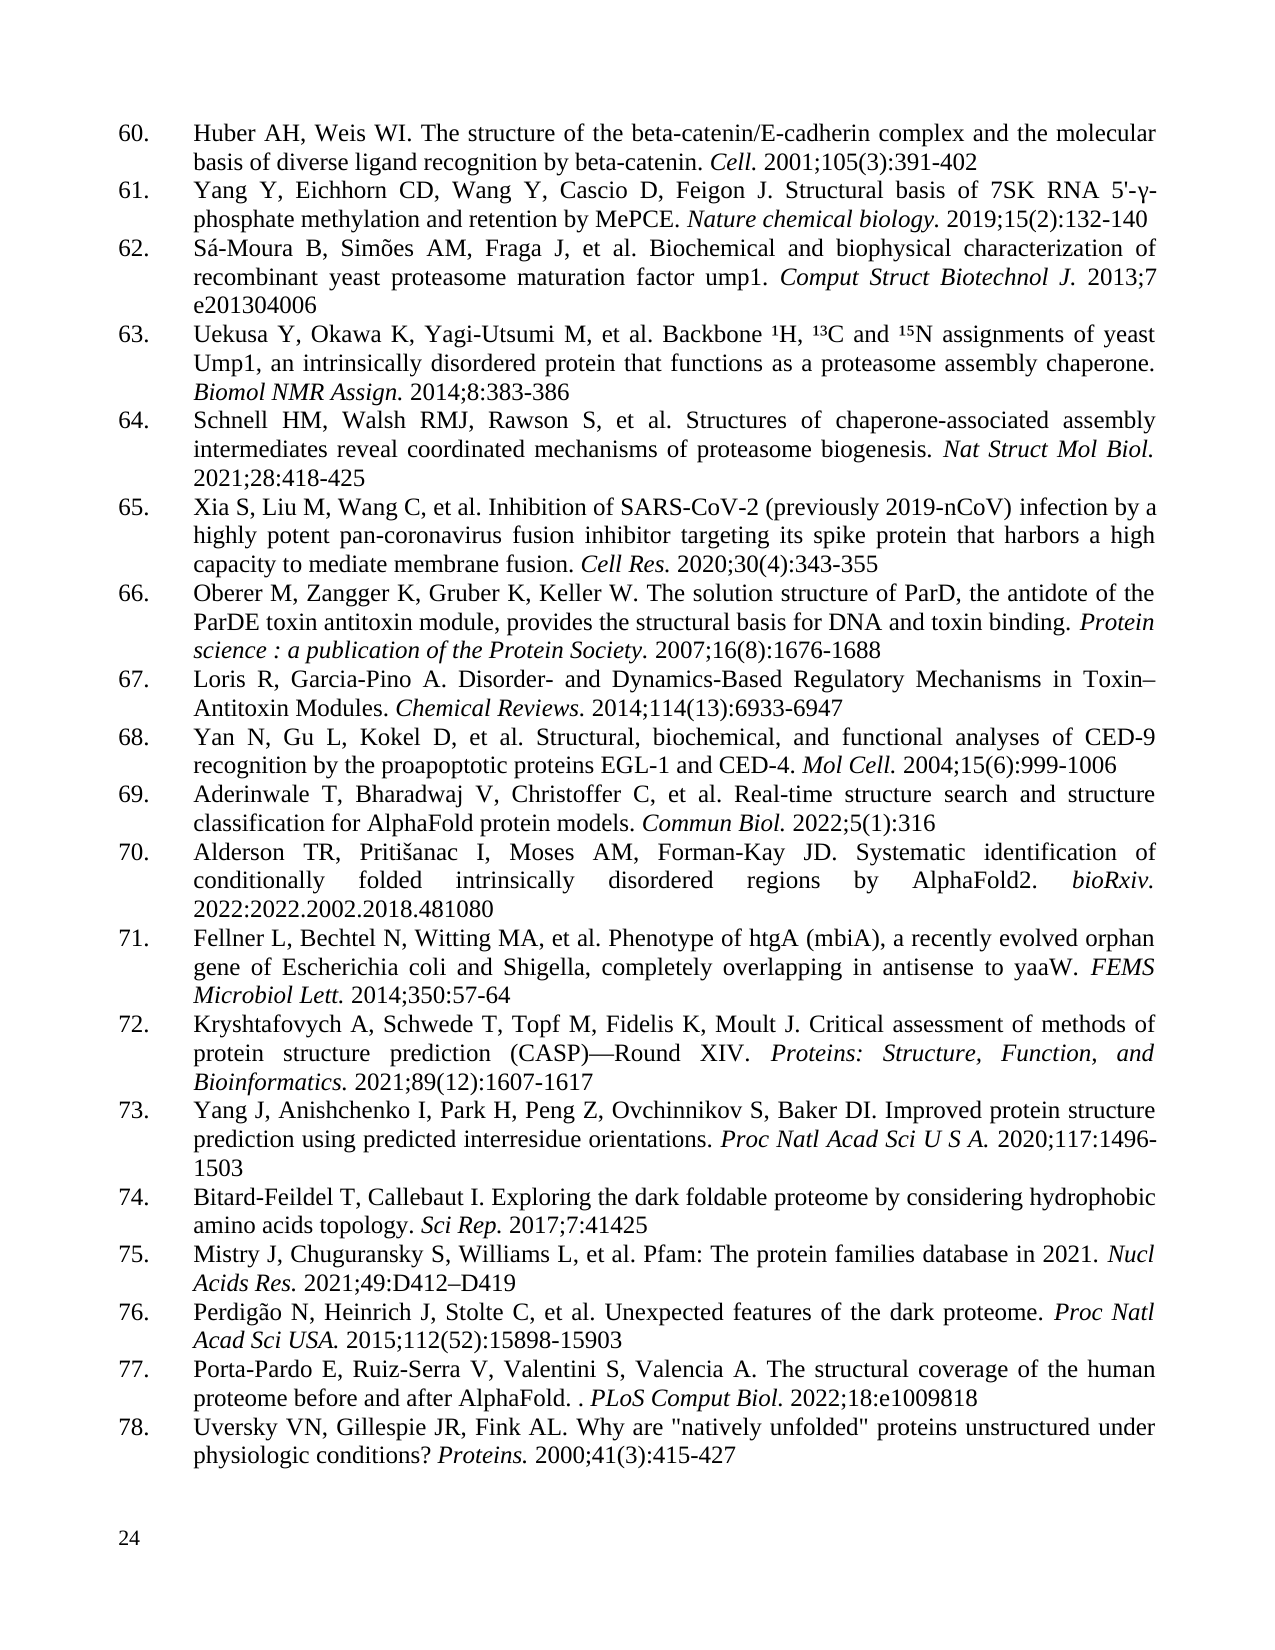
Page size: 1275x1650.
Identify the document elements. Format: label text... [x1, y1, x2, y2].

text 78. Uversky VN, Gillespie JR, Fink AL. Why are "natively unfolded" proteins unstructured under physiologic conditions? Proteins. 2000;41(3):415-427 [118, 1412, 1157, 1469]
text 67. Loris R, Garcia-Pino A. Disorder- and Dynamics-Based Regulatory Mechanisms in Toxin–Antitoxin Modules. Chemical Reviews. 2014;114(13):6933-6947 [118, 664, 1157, 722]
text 72. Kryshtafovych A, Schwede T, Topf M, Fidelis K, Moult J. Critical assessment of methods of protein structure prediction (CASP)—Round XIV. Proteins: Structure, Function, and Bioinformatics. 2021;89(12):1607-1617 [118, 1009, 1157, 1096]
text 68. Yan N, Gu L, Kokel D, et al. Structural, biochemical, and functional analyses of CED-9 recognition by the proapoptotic proteins EGL-1 and CED-4. Mol Cell. 2004;15(6):999-1006 [118, 722, 1157, 779]
text 60. Huber AH, Weis WI. The structure of the beta-catenin/E-cadherin complex and the molecular basis of diverse ligand recognition by beta-catenin. Cell. 2001;105(3):391-402 [118, 118, 1157, 176]
text 70. Alderson TR, Pritišanac I, Moses AM, Forman-Kay JD. Systematic identification of conditionally folded intrinsically disordered regions by AlphaFold2. bioRxiv. 2022:2022.2002.2018.481080 [118, 837, 1157, 923]
text 77. Porta-Pardo E, Ruiz-Serra V, Valentini S, Valencia A. The structural coverage of the human proteome before and after AlphaFold. . PLoS Comput Biol. 2022;18:e1009818 [118, 1354, 1157, 1412]
text 69. Aderinwale T, Bharadwaj V, Christoffer C, et al. Real-time structure search and structure classification for AlphaFold protein models. Commun Biol. 2022;5(1):316 [118, 779, 1157, 837]
text 64. Schnell HM, Walsh RMJ, Rawson S, et al. Structures of chaperone-associated assembly intermediates reveal coordinated mechanisms of proteasome biogenesis. Nat Struct Mol Biol. 2021;28:418-425 [118, 406, 1157, 492]
text 76. Perdigão N, Heinrich J, Stolte C, et al. Unexpected features of the dark proteome. Proc Natl Acad Sci USA. 2015;112(52):15898-15903 [118, 1297, 1157, 1354]
text 65. Xia S, Liu M, Wang C, et al. Inhibition of SARS-CoV-2 (previously 2019-nCoV) infection by a highly potent pan-coronavirus fusion inhibitor targeting its spike protein that harbors a high capacity to mediate membrane fusion. Cell Res. 2020;30(4):343-355 [118, 492, 1157, 578]
text 61. Yang Y, Eichhorn CD, Wang Y, Cascio D, Feigon J. Structural basis of 7SK RNA 5'-γ-phosphate methylation and retention by MePCE. Nature chemical biology. 2019;15(2):132-140 [118, 176, 1157, 233]
text 74. Bitard-Feildel T, Callebaut I. Exploring the dark foldable proteome by considering hydrophobic amino acids topology. Sci Rep. 2017;7:41425 [118, 1182, 1157, 1239]
text 71. Fellner L, Bechtel N, Witting MA, et al. Phenotype of htgA (mbiA), a recently evolved orphan gene of Escherichia coli and Shigella, completely overlapping in antisense to yaaW. FEMS Microbiol Lett. 2014;350:57-64 [118, 923, 1157, 1009]
text 63. Uekusa Y, Okawa K, Yagi-Utsumi M, et al. Backbone ¹H, ¹³C and ¹⁵N assignments of yeast Ump1, an intrinsically disordered protein that functions as a proteasome assembly chaperone. Biomol NMR Assign. 2014;8:383-386 [118, 319, 1157, 406]
text 75. Mistry J, Chuguransky S, Williams L, et al. Pfam: The protein families database in 2021. Nucl Acids Res. 2021;49:D412–D419 [118, 1239, 1157, 1297]
text 73. Yang J, Anishchenko I, Park H, Peng Z, Ovchinnikov S, Baker DI. Improved protein structure prediction using predicted interresidue orientations. Proc Natl Acad Sci U S A. 2020;117:1496-1503 [118, 1096, 1157, 1182]
text 66. Oberer M, Zangger K, Gruber K, Keller W. The solution structure of ParD, the antidote of the ParDE toxin antitoxin module, provides the structural basis for DNA and toxin binding. Protein science : a publication of the Protein Society. 2007;16(8):1676-1688 [118, 578, 1157, 664]
text 62. Sá-Moura B, Simões AM, Fraga J, et al. Biochemical and biophysical characterization of recombinant yeast proteasome maturation factor ump1. Comput Struct Biotechnol J. 2013;7 e201304006 [118, 233, 1157, 319]
